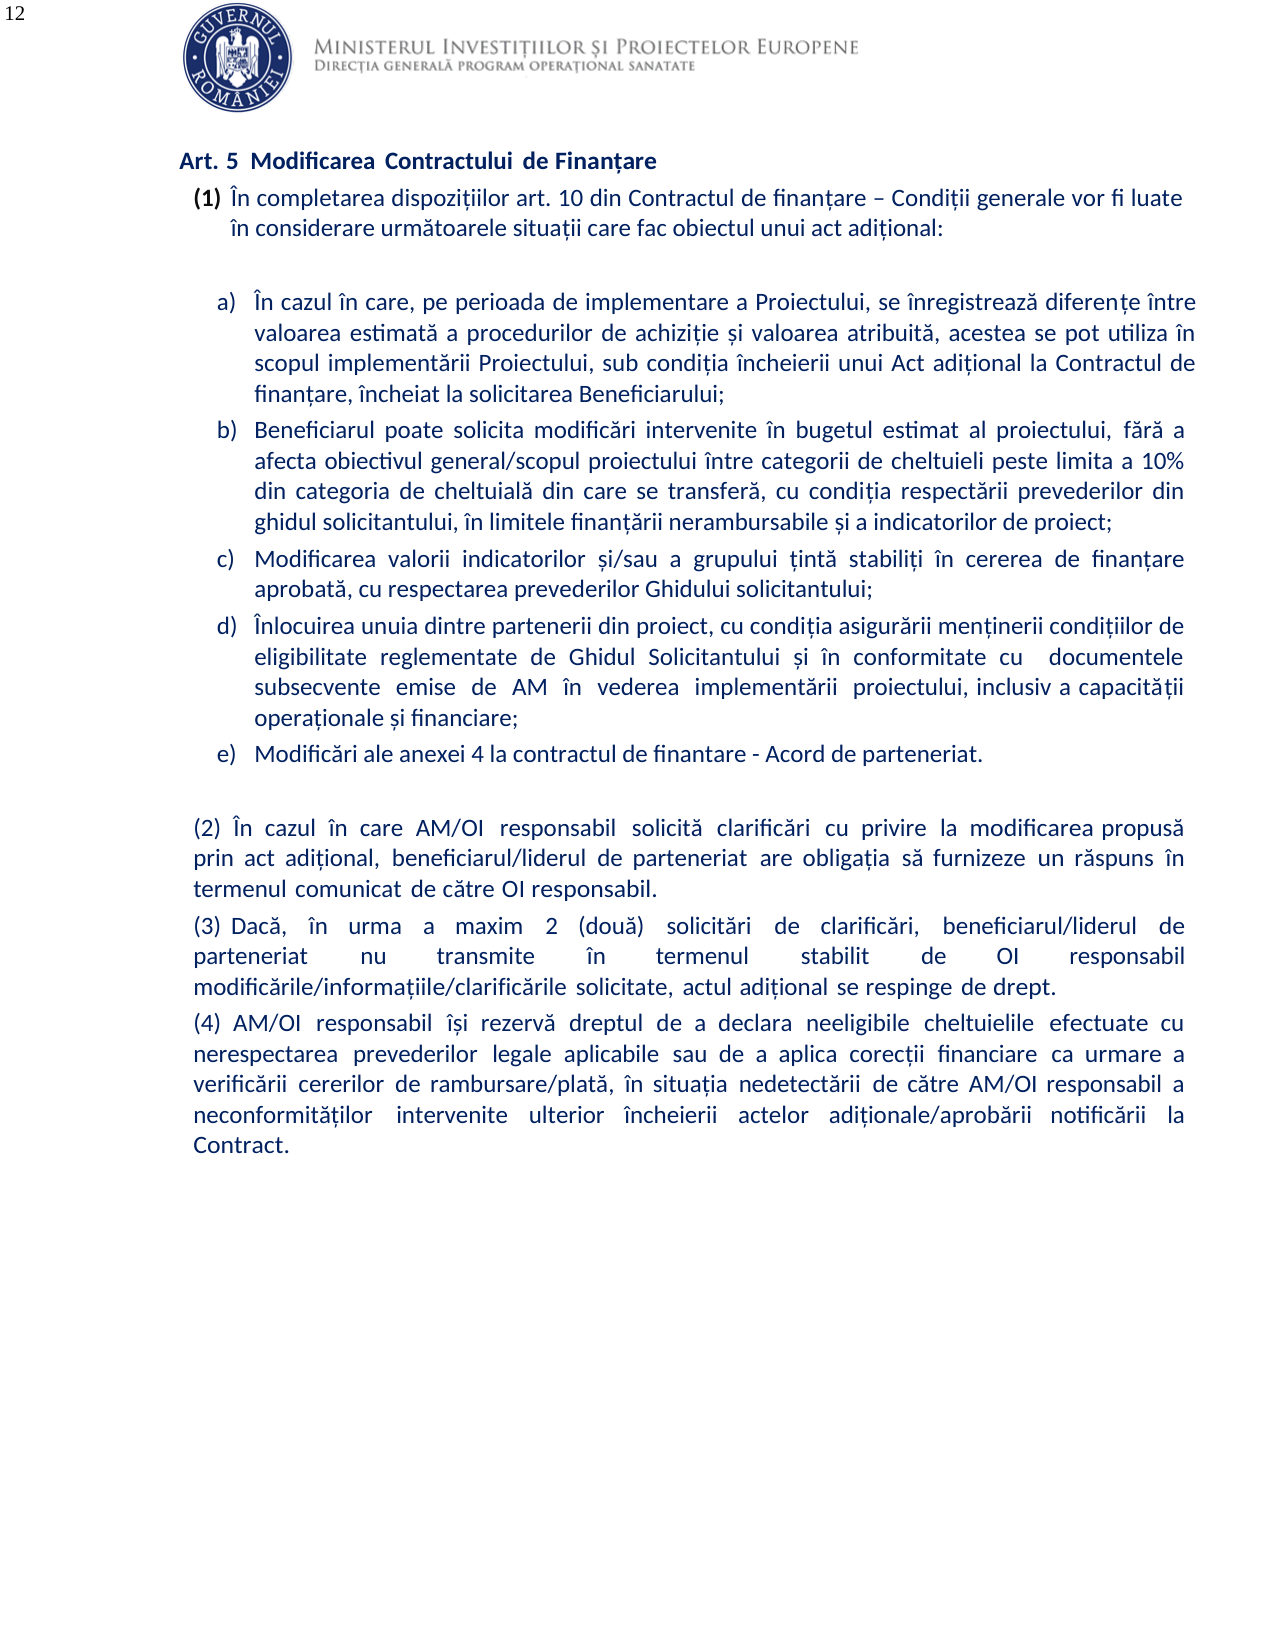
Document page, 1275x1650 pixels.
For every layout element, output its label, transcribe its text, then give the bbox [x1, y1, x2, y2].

list În completarea dispozițiilor art. 10 din Contractul de finanțare – Condiții generale vor fi luate în considerare următoarele situații care fac obiectul unui act adițional: [193, 182, 1183, 243]
picture [179, 0, 883, 115]
list Modificarea valorii indicatorilor și/sau a grupului țintă stabiliți în cererea de finanţare aprobată, cu respectarea prevederilor Ghidului solicitantului; [217, 543, 1185, 604]
list Modificări ale anexei 4 la contractul de finantare - Acord de parteneriat. [217, 738, 1185, 769]
list Beneficiarul poate solicita modificări intervenite în bugetul estimat al proiectului, fără a afecta obiectivul general/scopul proiectului între categorii de cheltuieli peste limita a 10% din categoria de cheltuială din care se transferă, cu condiția respectării prevederilor din ghidul solicitantului, în limitele finanțării nerambursabile și a indicatorilor de proiect; [217, 414, 1185, 537]
list În cazul în care, pe perioada de implementare a Proiectului, se înregistrează diferențe între valoarea estimată a procedurilor de achiziție și valoarea atribuită, acestea se pot utiliza în scopul implementării Proiectului, sub condiția încheierii unui Act adițional la Contractul de finanțare, încheiat la solicitarea Beneficiarului; [217, 286, 1196, 408]
list Înlocuirea unuia dintre partenerii din proiect, cu condiția asigurării menținerii condițiilor de eligibilitate reglementate de Ghidul Solicitantului şi în conformitate cu documentele subsecvente emise de AM în vederea implementării proiectului, inclusiv a capacității operaţionale şi financiare; [217, 610, 1185, 732]
text (3) Dacă, în urma a maxim 2 (două) solicitări de clarificări, beneficiarul/liderul de parteneriat nu transmite în termenul stabilit de OI responsabil modificările/informaţiile/clarificările solicitate, actul adiţional se respinge de drept. [193, 910, 1185, 1001]
text Art. 5 Modificarea Contractului de Finanțare [179, 145, 1032, 176]
text (4) AM/OI responsabil îşi rezervă dreptul de a declara neeligibile cheltuielile efectuate cu nerespectarea prevederilor legale aplicabile sau de a aplica corecţii financiare ca urmare a verificării cererilor de rambursare/plată, în situaţia nedetectării de către AM/OI responsabil a neconformităţilor intervenite ulterior încheierii actelor adiţionale/aprobării notificării la Contract. [193, 1008, 1185, 1160]
text (2) În cazul în care AM/OI responsabil solicită clarificări cu privire la modificarea propusă prin act adițional, beneficiarul/liderul de parteneriat are obligaţia să furnizeze un răspuns în termenul comunicat de către OI responsabil. [193, 812, 1185, 903]
